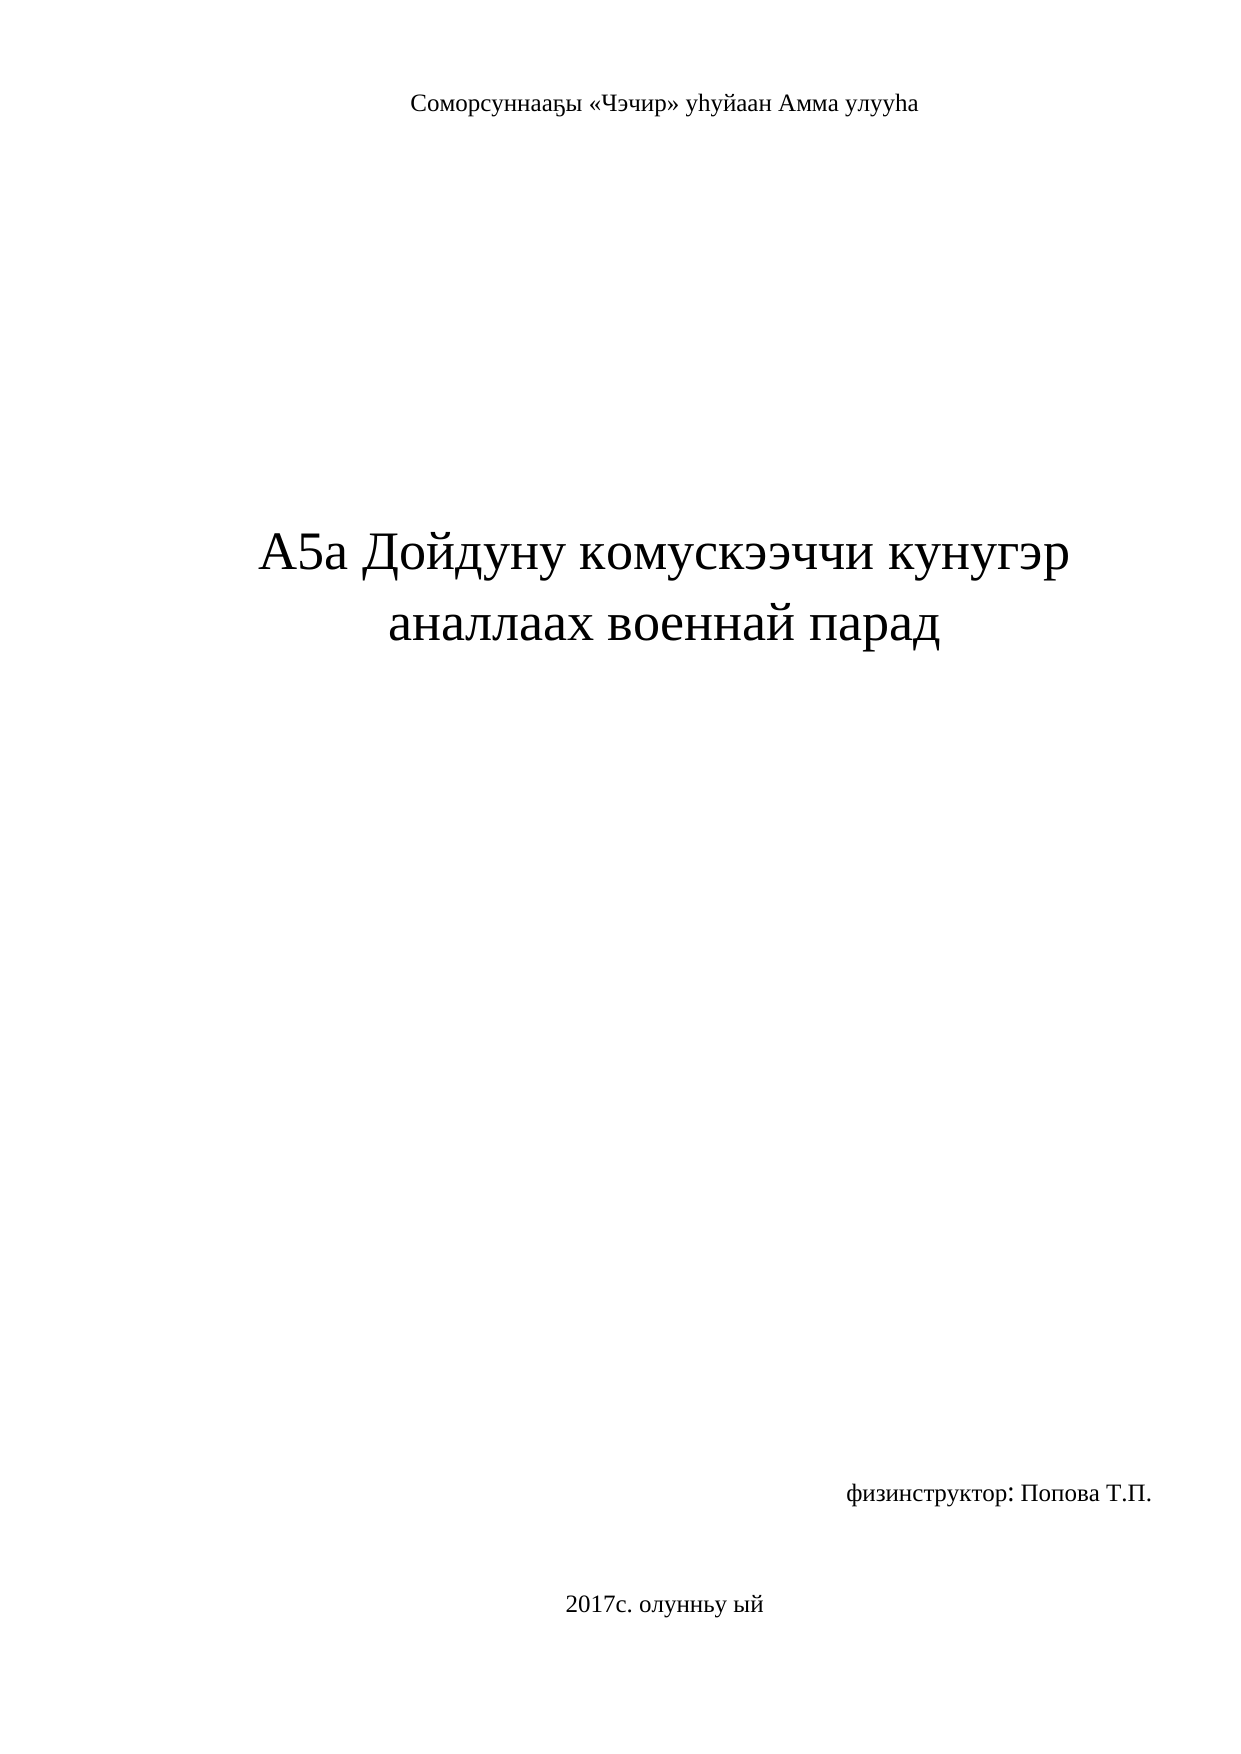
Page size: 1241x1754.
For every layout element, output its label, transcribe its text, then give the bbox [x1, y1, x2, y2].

text А5а Дойдуну комускээччи кунугэр аналлаах военнай парад [177, 519, 1152, 652]
text 2017с. олунньу ый [177, 1589, 1152, 1617]
text физинструктор: Попова Т.П. [177, 1475, 1152, 1509]
text Соморсуннааҕы «Чэчир» уһуйаан Амма улууһа [177, 88, 1152, 117]
